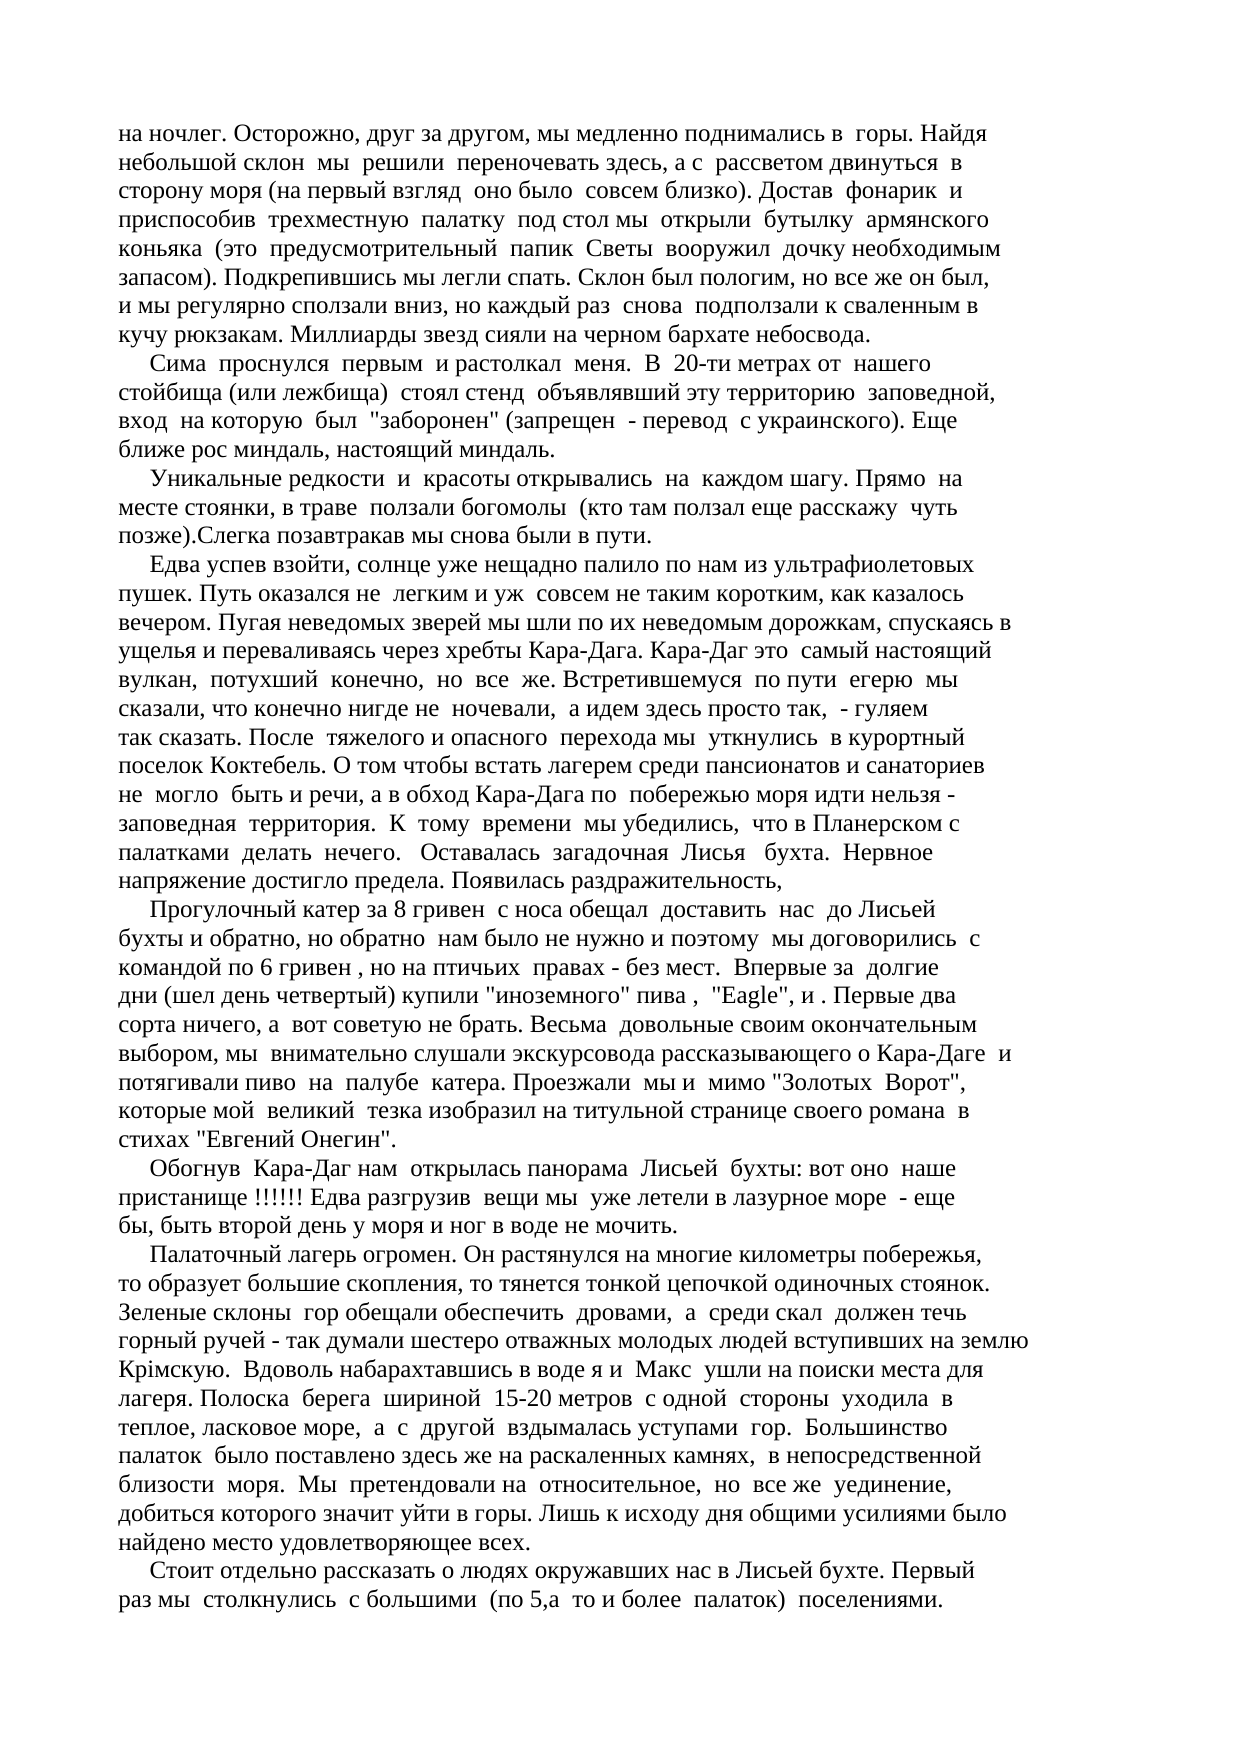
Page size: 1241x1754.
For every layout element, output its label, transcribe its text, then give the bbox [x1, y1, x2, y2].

text пушек. Путь оказался не легким и уж совсем не таким коротким, как казалось [118, 578, 1122, 607]
text палаток было поставлено здесь же на раскаленных камнях, в непосредственной [118, 1441, 1122, 1469]
text месте стоянки, в траве ползали богомолы (кто там ползал еще расскажу чуть [118, 492, 1122, 521]
text выбором, мы внимательно слушали экскурсовода рассказывающего о Кара-Даге и [118, 1038, 1122, 1067]
text коньяка (это предусмотрительный папик Светы вооружил дочку необходимым [118, 233, 1122, 262]
text теплое, ласковое море, а с другой вздымалась уступами гор. Большинство [118, 1412, 1122, 1441]
text дни (шел день четвертый) купили "иноземного" пива , "Eagle", и . Первые два [118, 981, 1122, 1009]
text так сказать. После тяжелого и опасного перехода мы уткнулись в курортный [118, 722, 1122, 751]
text запасом). Подкрепившись мы легли спать. Склон был пологим, но все же он был, [118, 262, 1122, 291]
text Палаточный лагерь огромен. Он растянулся на многие километры побережья, [118, 1239, 1122, 1268]
text вулкан, потухший конечно, но все же. Встретившемуся по пути егерю мы [118, 664, 1122, 693]
text потягивали пиво на палубе катера. Проезжали мы и мимо "Золотых Ворот", [118, 1067, 1122, 1096]
text раз мы столкнулись с большими (по 5,а то и более палаток) поселениями. [118, 1584, 1122, 1613]
text позже).Слегка позавтракав мы снова были в пути. [118, 521, 1122, 549]
text небольшой склон мы решили переночевать здесь, а с рассветом двинуться в [118, 147, 1122, 176]
text сказали, что конечно нигде не ночевали, а идем здесь просто так, - гуляем [118, 693, 1122, 722]
text горный ручей - так думали шестеро отважных молодых людей вступивших на землю [118, 1326, 1122, 1354]
text бы, быть второй день у моря и ног в воде не мочить. [118, 1211, 1122, 1239]
text Стоит отдельно рассказать о людях окружавших нас в Лисьей бухте. Первый [118, 1556, 1122, 1584]
text Крiмскую. Вдоволь набарахтавшись в воде я и Макс ушли на поиски места для [118, 1354, 1122, 1383]
text сторону моря (на первый взгляд оно было совсем близко). Достав фонарик и [118, 176, 1122, 204]
text ближе рос миндаль, настоящий миндаль. [118, 434, 1122, 463]
text Сима проснулся первым и растолкал меня. В 20-ти метрах от нашего [118, 348, 1122, 377]
text Уникальные редкости и красоты открывались на каждом шагу. Прямо на [118, 463, 1122, 492]
text Едва успев взойти, солнце уже нещадно палило по нам из ультрафиолетовых [118, 549, 1122, 578]
text лагеря. Полоска берега шириной 15-20 метров с одной стороны уходила в [118, 1383, 1122, 1412]
text Прогулочный катер за 8 гривен с носа обещал доставить нас до Лисьей [118, 894, 1122, 923]
text поселок Коктебель. О том чтобы встать лагерем среди пансионатов и санаториев [118, 751, 1122, 779]
text не могло быть и речи, а в обход Кара-Дага по побережью моря идти нельзя - [118, 779, 1122, 808]
text командой по 6 гривен , но на птичьих правах - без мест. Впервые за долгие [118, 952, 1122, 981]
text Зеленые склоны гор обещали обеспечить дровами, а среди скал должен течь [118, 1297, 1122, 1326]
text приспособив трехместную палатку под стол мы открыли бутылку армянского [118, 204, 1122, 233]
text стойбища (или лежбища) стоял стенд объявлявший эту территорию заповедной, [118, 377, 1122, 406]
text пристанище !!!!!! Едва разгрузив вещи мы уже летели в лазурное море - еще [118, 1182, 1122, 1211]
text ущелья и переваливаясь через хребты Кара-Дага. Кара-Даг это самый настоящий [118, 636, 1122, 664]
text вечером. Пугая неведомых зверей мы шли по их неведомым дорожкам, спускаясь в [118, 607, 1122, 636]
text сорта ничего, а вот советую не брать. Весьма довольные своим окончательным [118, 1009, 1122, 1038]
text Обогнув Кара-Даг нам открылась панорама Лисьей бухты: вот оно наше [118, 1153, 1122, 1182]
text палатками делать нечего. Оставалась загадочная Лисья бухта. Нервное [118, 837, 1122, 866]
text найдено место удовлетворяющее всех. [118, 1527, 1122, 1556]
text напряжение достигло предела. Появилась раздражительность, [118, 866, 1122, 894]
text близости моря. Мы претендовали на относительное, но все же уединение, [118, 1469, 1122, 1498]
text заповедная территория. К тому времени мы убедились, что в Планерском с [118, 808, 1122, 837]
text и мы регулярно сползали вниз, но каждый раз снова подползали к сваленным в [118, 291, 1122, 319]
text которые мой великий тезка изобразил на титульной странице своего романа в [118, 1096, 1122, 1124]
text то образует большие скопления, то тянется тонкой цепочкой одиночных стоянок. [118, 1268, 1122, 1297]
text бухты и обратно, но обратно нам было не нужно и поэтому мы договорились с [118, 923, 1122, 952]
text вход на которую был "заборонен" (запрещен - перевод с украинского). Еще [118, 406, 1122, 434]
text стихах "Евгений Онегин". [118, 1124, 1122, 1153]
text на ночлег. Осторожно, друг за другом, мы медленно поднимались в горы. Найдя [118, 118, 1122, 147]
text добиться которого значит уйти в горы. Лишь к исходу дня общими усилиями было [118, 1498, 1122, 1527]
text кучу рюкзакам. Миллиарды звезд сияли на черном бархате небосвода. [118, 319, 1122, 348]
